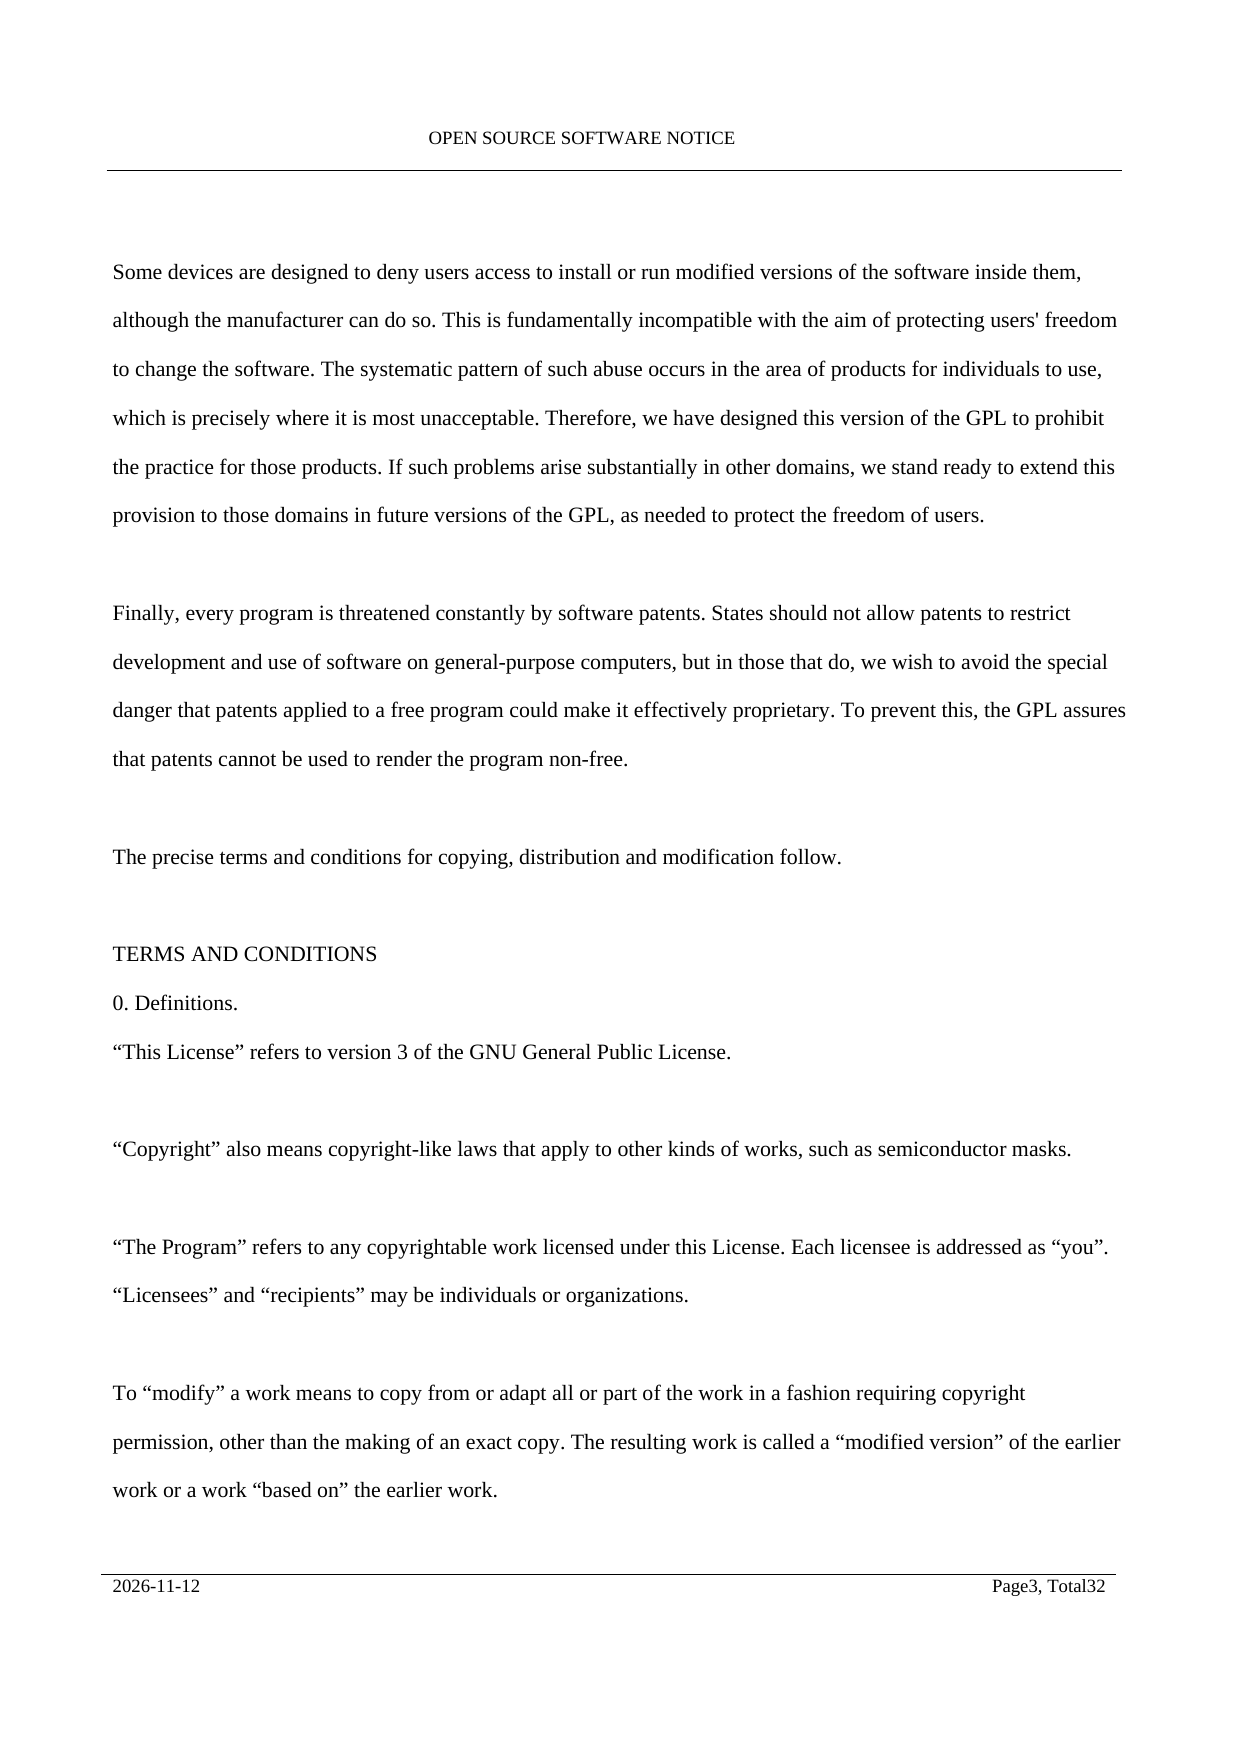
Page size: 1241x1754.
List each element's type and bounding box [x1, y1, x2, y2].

text [112, 206, 1128, 1506]
